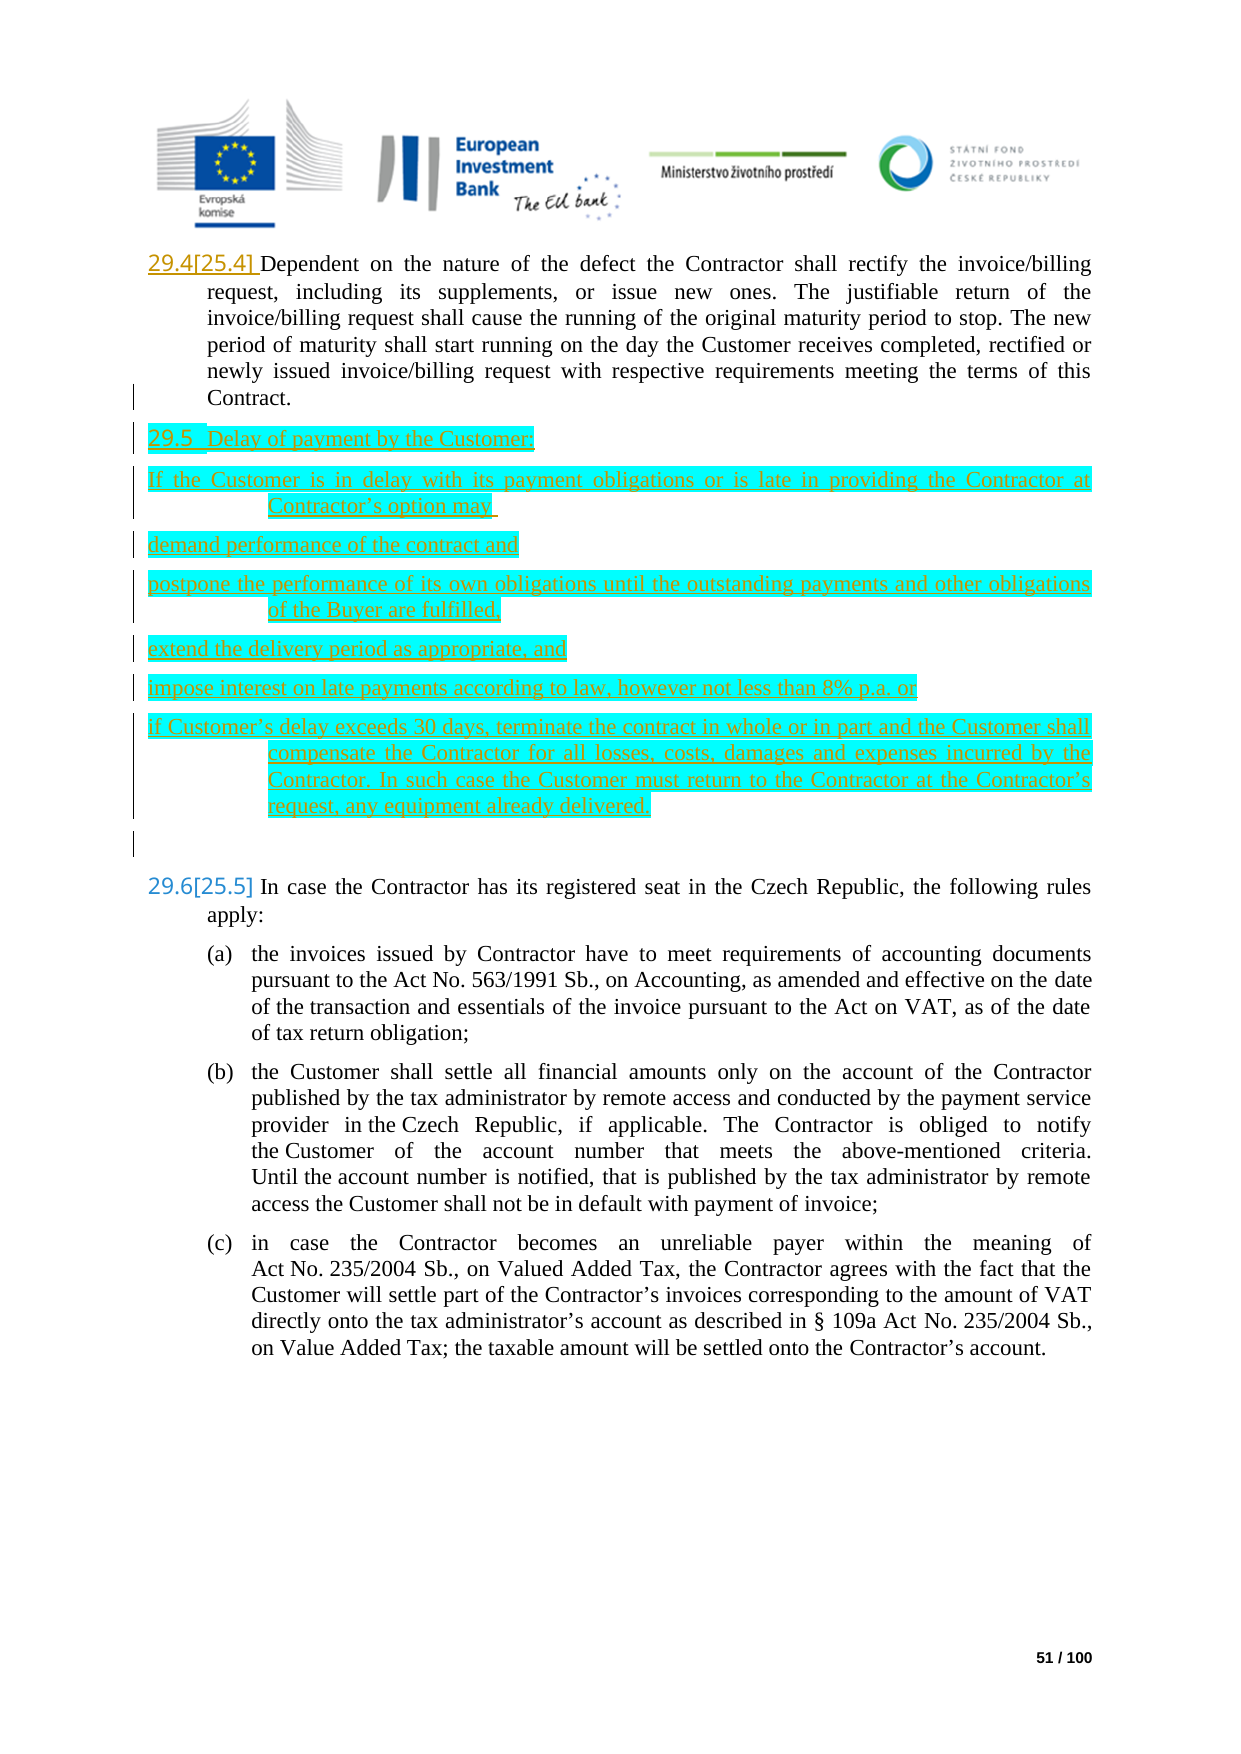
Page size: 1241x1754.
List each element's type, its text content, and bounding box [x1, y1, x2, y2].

text Dependent on the nature of the defect the Contractor shall rectify the invoice/billing request, including its supplements, or issue new ones. The justifiable return of the invoice/billing request shall cause the running of the original maturity period to stop. The new period of maturity shall start running on the day the Customer receives completed, rectified or newly issued invoice/billing request with respective requirements meeting the terms of this Contract. [148, 247, 1092, 410]
text the Customer shall settle all financial amounts only on the account of the Contractor published by the tax administrator by remote access and conducted by the payment service provider in the Czech Republic, if applicable. The Contractor is obliged to notify the Customer of the account number that meets the above-mentioned criteria. Until the account number is notified, that is published by the tax administrator by remote access the Customer shall not be in default with payment of invoice; [207, 1058, 1092, 1216]
text in case the Contractor becomes an unreliable payer within the meaning of Act No. 235/2004 Sb., on Valued Added Tax, the Contractor agrees with the fact that the Customer will settle part of the Contractor’s invoices corresponding to the amount of VAT directly onto the tax administrator’s account as described in § 109a Act No. 235/2004 Sb., on Value Added Tax; the taxable amount will be settled onto the Contractor’s account. [207, 1228, 1092, 1360]
text the invoices issued by Contractor have to meet requirements of accounting documents pursuant to the Act No. 563/1991 Sb., on Accounting, as amended and effective on the date of the transaction and essentials of the invoice pursuant to the Act on VAT, as of the date of tax return obligation; [207, 940, 1092, 1045]
text In case the Contractor has its registered seat in the Czech Republic, the following rules apply: [148, 870, 1092, 927]
picture [147, 87, 1093, 235]
